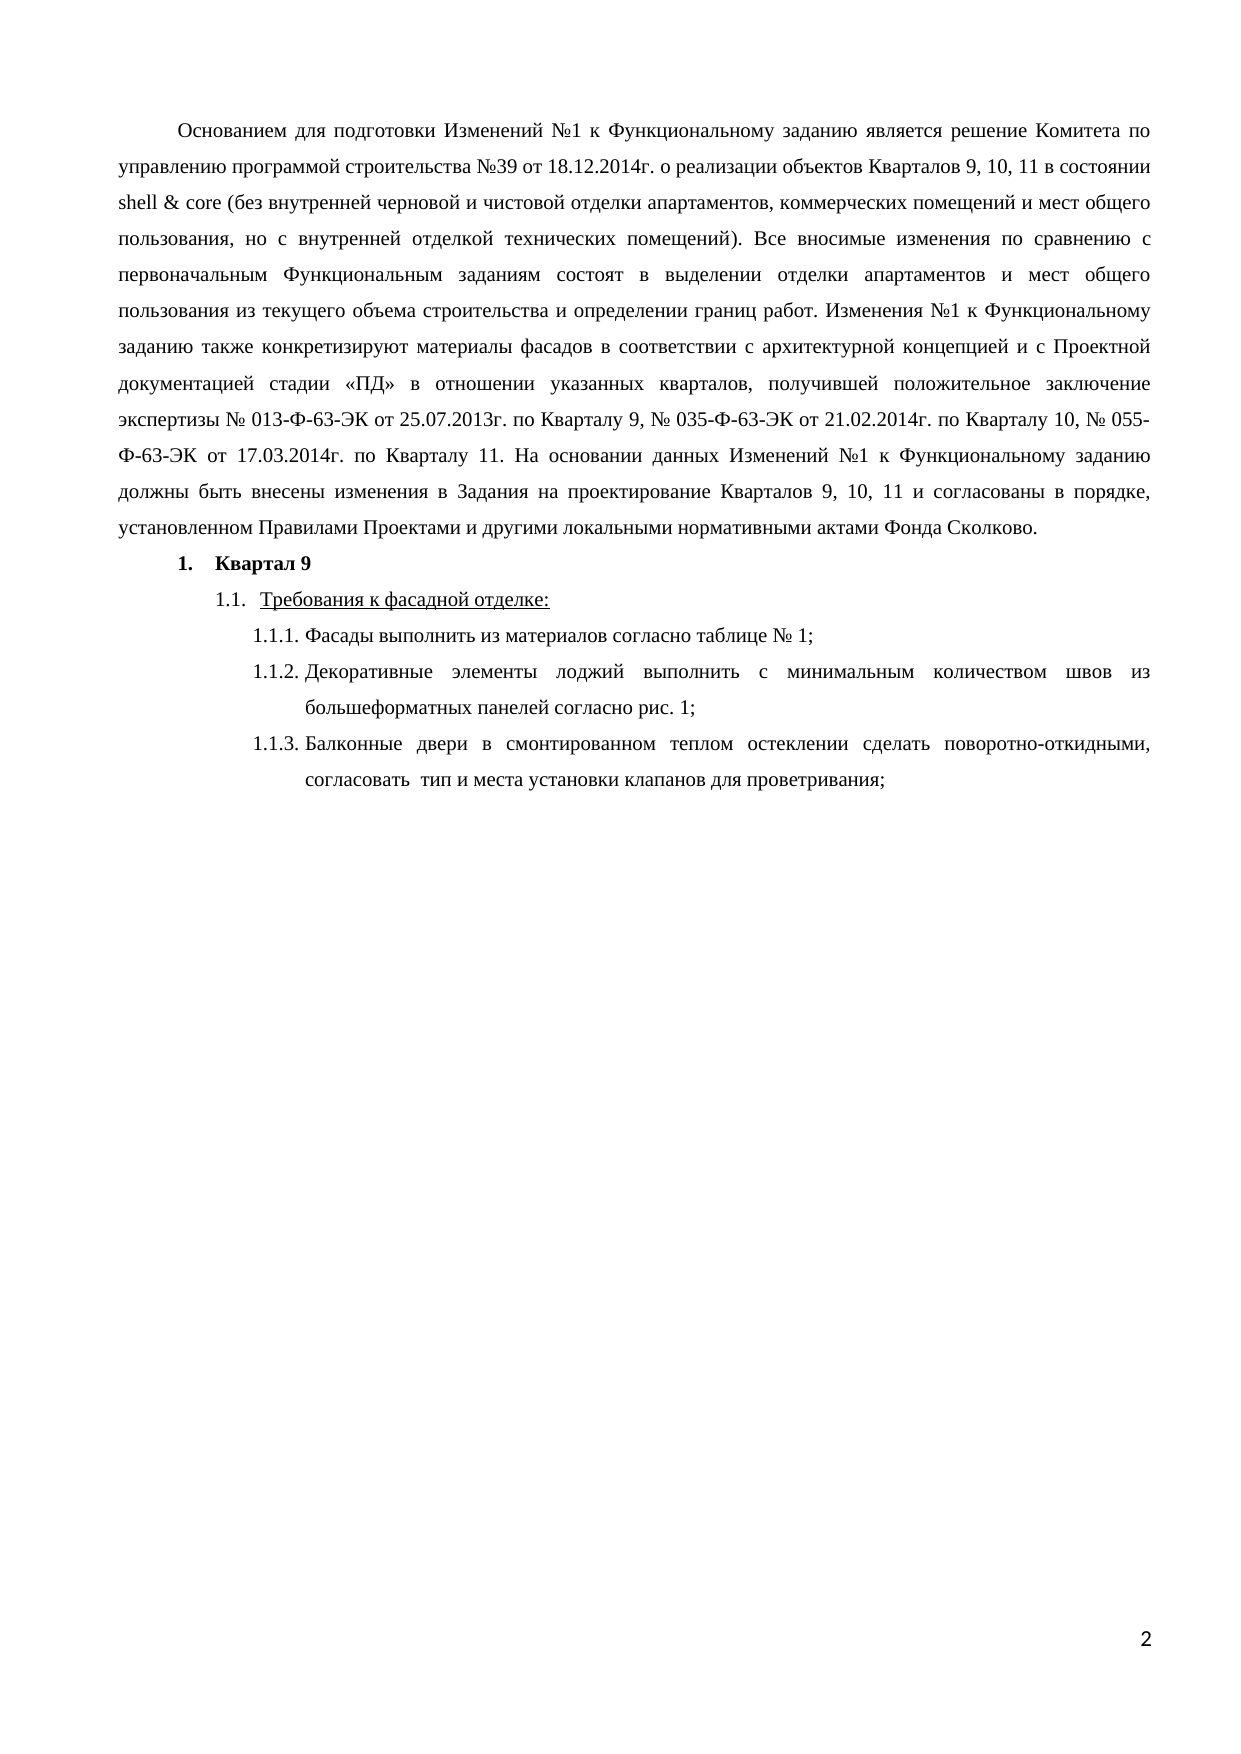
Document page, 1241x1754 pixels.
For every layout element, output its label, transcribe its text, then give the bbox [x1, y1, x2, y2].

list Основанием для подготовки Изменений №1 к Функциональному заданию является решение Комитета по управлению программой строительства №39 от 18.12.2014г. о реализации объектов Кварталов 9, 10, 11 в состоянии shell & core (без внутренней черновой и чистовой отделки апартаментов, коммерческих помещений и мест общего пользования, но с внутренней отделкой технических помещений). Все вносимые изменения по сравнению с первоначальным Функциональным заданиям состоят в выделении отделки апартаментов и мест общего пользования из текущего объема строительства и определении границ работ. Изменения №1 к Функциональному заданию также конкретизируют материалы фасадов в соответствии с архитектурной концепцией и с Проектной документацией стадии «ПД» в отношении указанных кварталов, получившей положительное заключение экспертизы № 013-Ф-63-ЭК от 25.07.2013г. по Кварталу 9, № 035-Ф-63-ЭК от 21.02.2014г. по Кварталу 10, № 055-Ф-63-ЭК от 17.03.2014г. по Кварталу 11. На основании данных Изменений №1 к Функциональному заданию должны быть внесены изменения в Задания на проектирование Кварталов 9, 10, 11 и согласованы в порядке, установленном Правилами Проектами и другими локальными нормативными актами Фонда Сколково. [118, 118, 1152, 539]
list Балконные двери в смонтированном теплом остеклении сделать поворотно-откидными, согласовать тип и места установки клапанов для проветривания; [252, 731, 1152, 791]
list Квартал 9 [177, 551, 1152, 575]
list Фасады выполнить из материалов согласно таблице № 1; [252, 623, 1152, 647]
list Требования к фасадной отделке: [215, 587, 1152, 611]
list Декоративные элементы лоджий выполнить с минимальным количеством швов из большеформатных панелей согласно рис. 1; [252, 659, 1152, 719]
